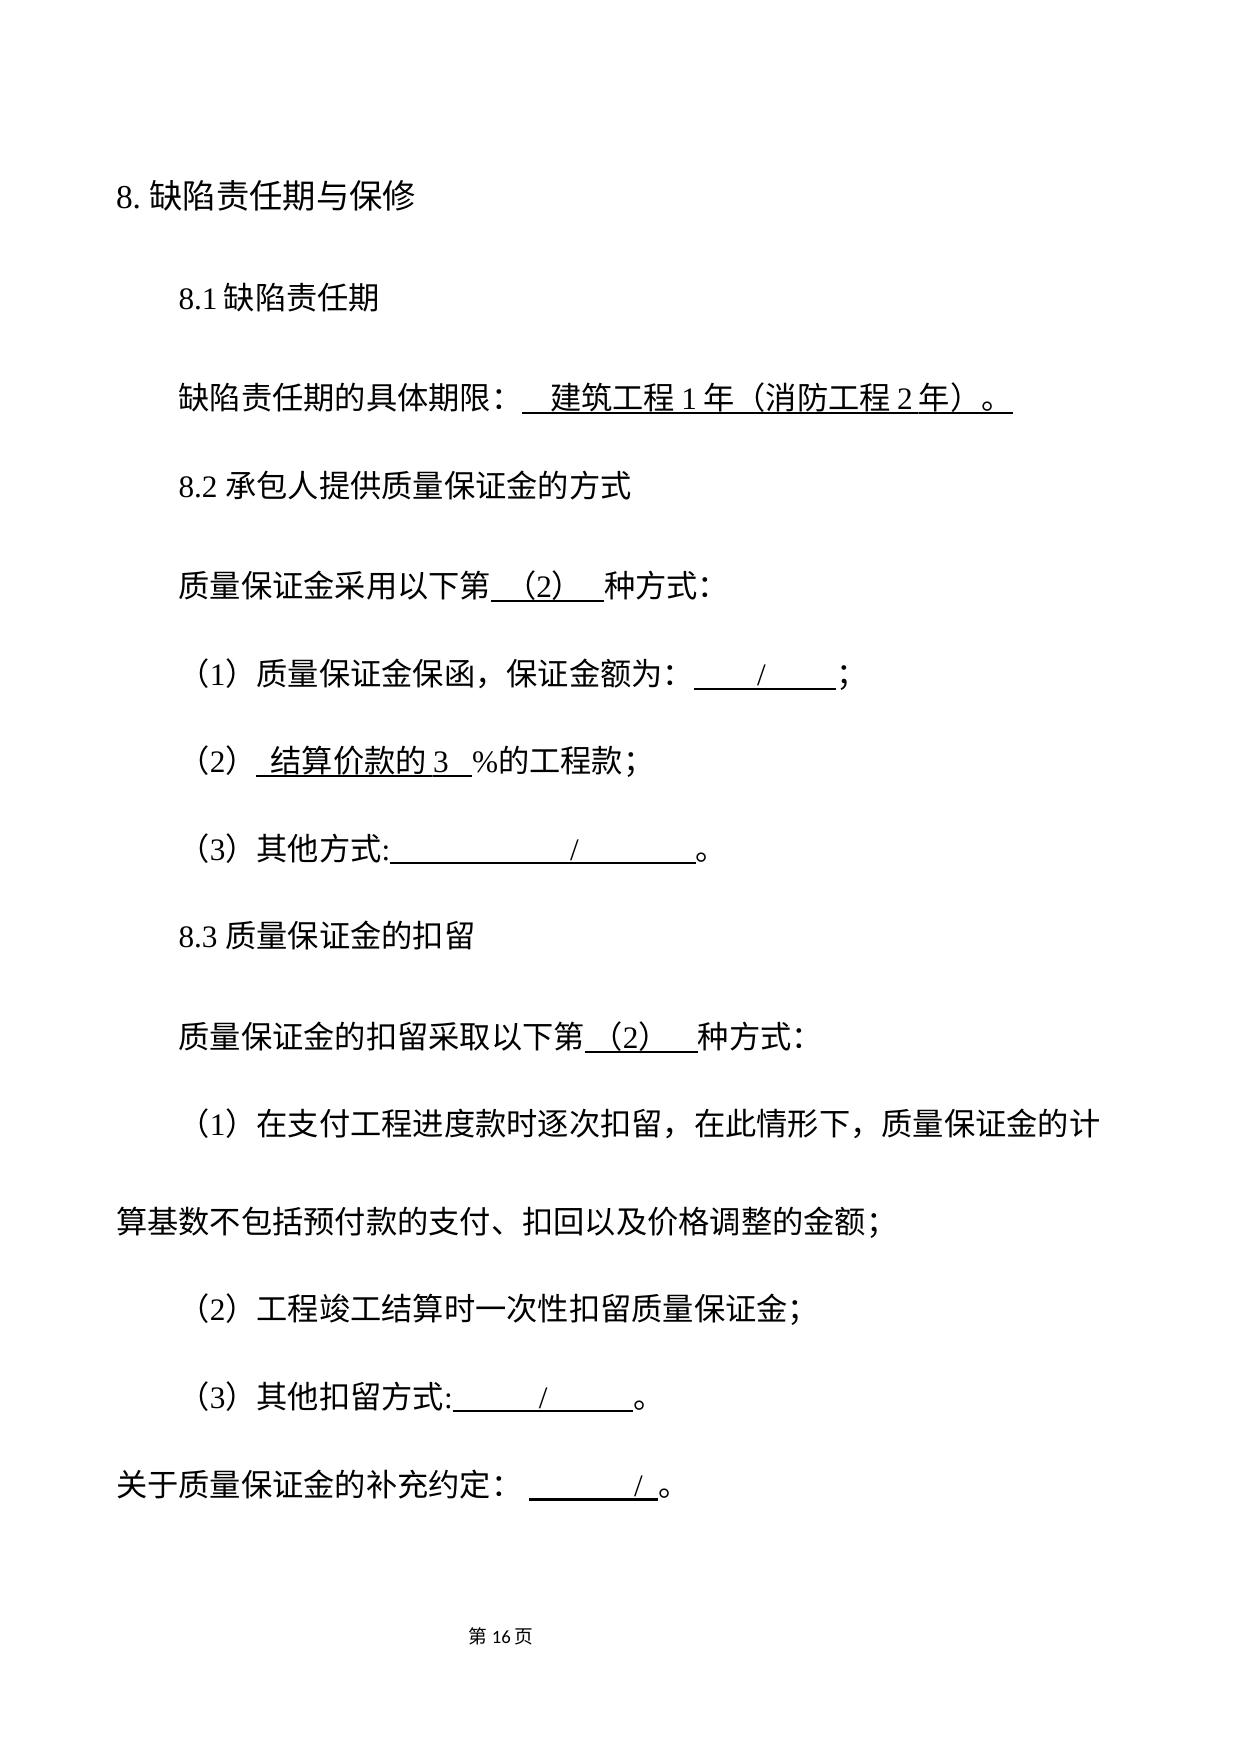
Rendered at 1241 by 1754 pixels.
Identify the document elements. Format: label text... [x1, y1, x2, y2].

text （2） 结算价款的3 %的工程款； [116, 727, 1122, 792]
text （2）工程竣工结算时一次性扣留质量保证金； [116, 1274, 1122, 1339]
text （1）在支付工程进度款时逐次扣留，在此情形下，质量保证金的计算基数不包括预付款的支付、扣回以及价格调整的金额； [116, 1089, 1122, 1252]
text 质量保证金采用以下第 （2） 种方式： [116, 551, 1122, 616]
text （3）其他方式: / 。 [116, 814, 1122, 879]
text 8.1缺陷责任期 [116, 263, 1122, 328]
text 缺陷责任期的具体期限： 建筑工程1年（消防工程2年）。 [116, 364, 1122, 429]
text 关于质量保证金的补充约定： / 。 [116, 1450, 1122, 1515]
text 质量保证金的扣留采取以下第 （2） 种方式： [116, 1002, 1122, 1067]
text （3）其他扣留方式: / 。 [116, 1362, 1122, 1427]
text （1）质量保证金保函，保证金额为： / ； [116, 639, 1122, 704]
text 8.2 承包人提供质量保证金的方式 [116, 451, 1122, 516]
text 8.3 质量保证金的扣留 [116, 902, 1122, 967]
subtitle 8. 缺陷责任期与保修 [116, 162, 1122, 227]
